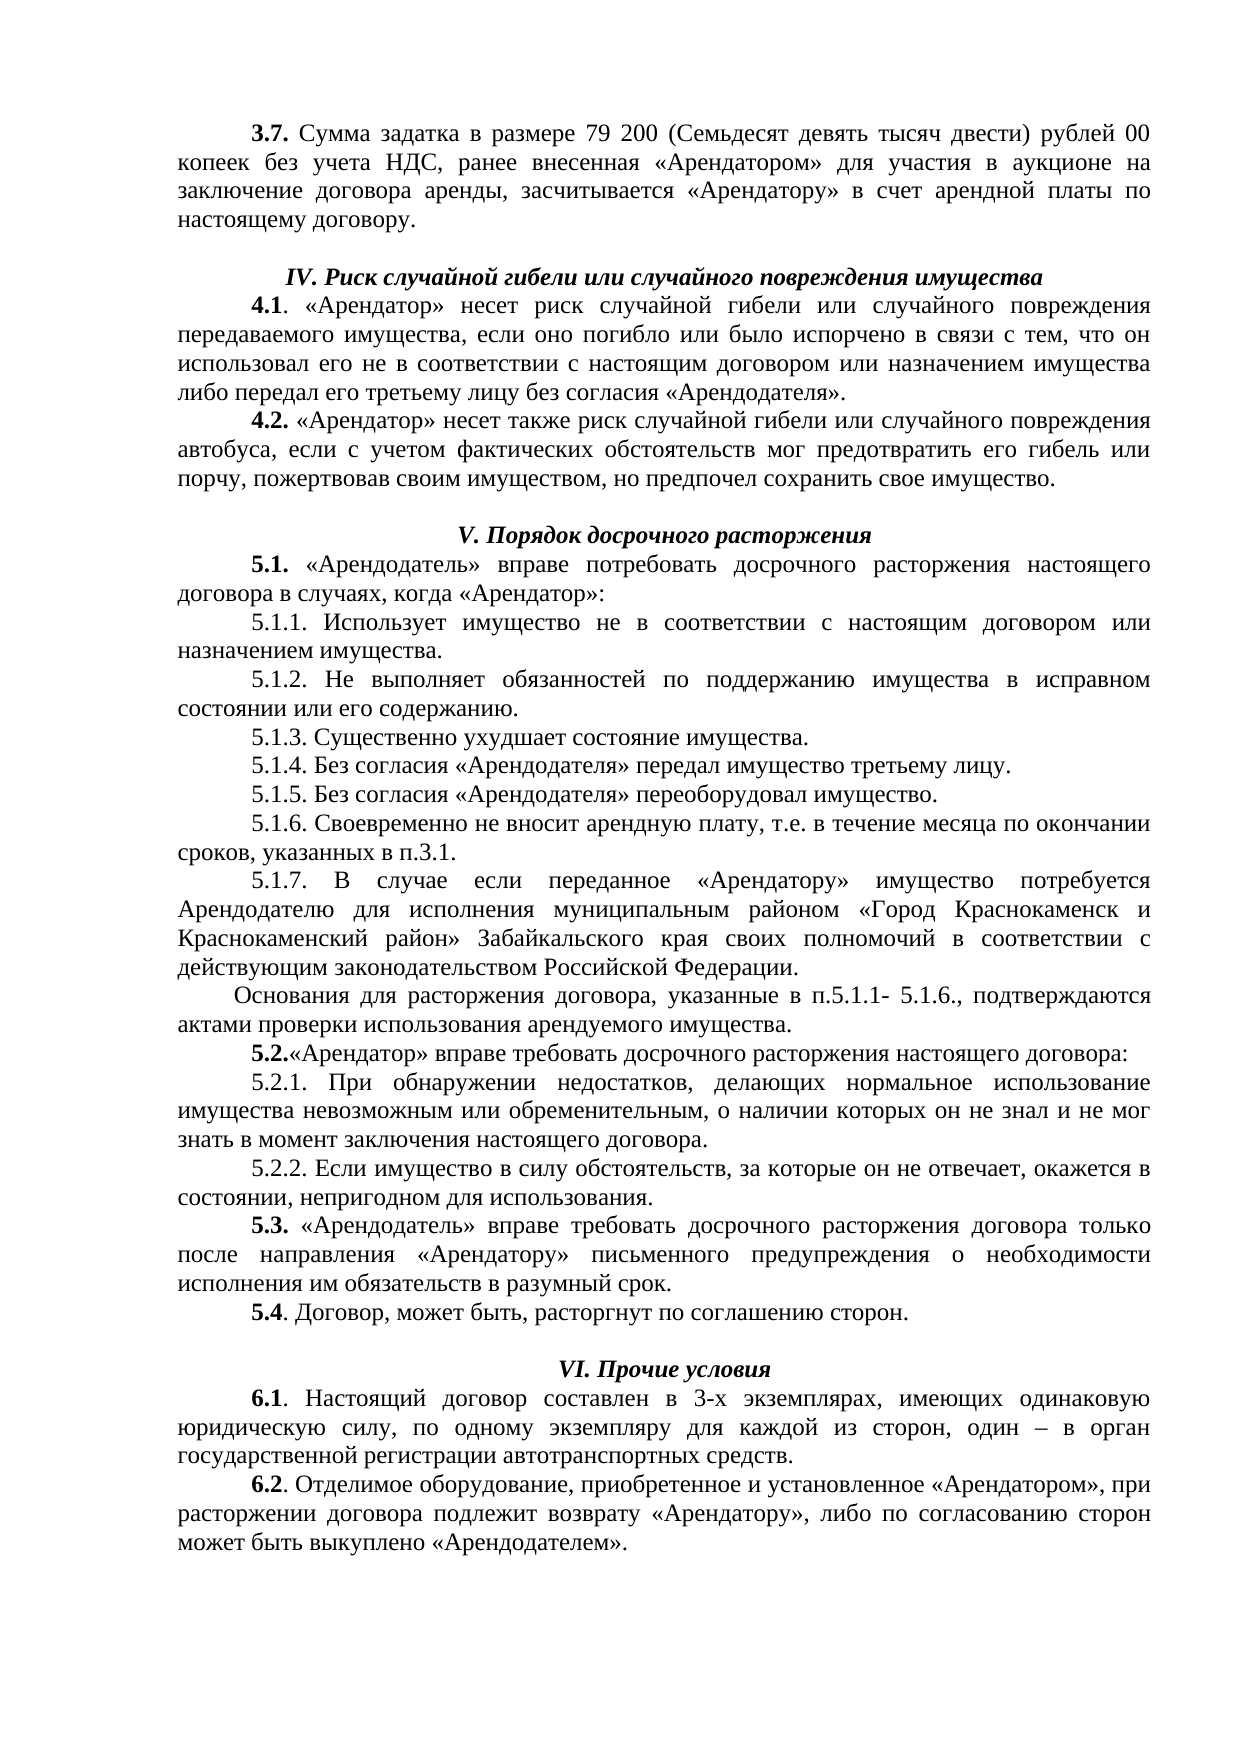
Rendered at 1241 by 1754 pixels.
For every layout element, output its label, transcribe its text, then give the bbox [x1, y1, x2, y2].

text 5.4. Договор, может быть, расторгнут по соглашению сторон. [177, 1297, 1152, 1326]
text 5.1.3. Существенно ухудшает состояние имущества. [177, 722, 1152, 751]
text 5.2.«Арендатор» вправе требовать досрочного расторжения настоящего договора: [177, 1038, 1152, 1067]
text VI. Прочие условия [177, 1354, 1152, 1383]
text 5.3. «Арендодатель» вправе требовать досрочного расторжения договора только после направления «Арендатору» письменного предупреждения о необходимости исполнения им обязательств в разумный срок. [177, 1211, 1152, 1297]
text 6.2. Отделимое оборудование, приобретенное и установленное «Арендатором», при расторжении договора подлежит возврату «Арендатору», либо по согласованию сторон может быть выкуплено «Арендодателем». [177, 1469, 1152, 1556]
text 5.1.6. Своевременно не вносит арендную плату, т.е. в течение месяца по окончании сроков, указанных в п.3.1. [177, 808, 1152, 866]
text 5.1. «Арендодатель» вправе потребовать досрочного расторжения настоящего договора в случаях, когда «Арендатор»: [177, 549, 1152, 607]
text 5.2.1. При обнаружении недостатков, делающих нормальное использование имущества невозможным или обременительным, о наличии которых он не знал и не мог знать в момент заключения настоящего договора. [177, 1067, 1152, 1153]
text 5.1.2. Не выполняет обязанностей по поддержанию имущества в исправном состоянии или его содержанию. [177, 664, 1152, 722]
text 5.1.4. Без согласия «Арендодателя» передал имущество третьему лицу. [177, 751, 1152, 779]
text 5.2.2. Если имущество в силу обстоятельств, за которые он не отвечает, окажется в состоянии, непригодном для использования. [177, 1153, 1152, 1211]
text 6.1. Настоящий договор составлен в 3-х экземплярах, имеющих одинаковую юридическую силу, по одному экземпляру для каждой из сторон, один – в орган государственной регистрации автотранспортных средств. [177, 1383, 1152, 1469]
text 3.7. Сумма задатка в размере 79 200 (Семьдесят девять тысяч двести) рублей 00 копеек без учета НДС, ранее внесенная «Арендатором» для участия в аукционе на заключение договора аренды, засчитывается «Арендатору» в счет арендной платы по настоящему договору. [177, 118, 1152, 233]
text V. Порядок досрочного расторжения [177, 521, 1152, 549]
text 5.1.5. Без согласия «Арендодателя» переоборудовал имущество. [177, 779, 1152, 808]
text 5.1.1. Использует имущество не в соответствии с настоящим договором или назначением имущества. [177, 607, 1152, 664]
text IV. Риск случайной гибели или случайного повреждения имущества [177, 262, 1152, 291]
text 4.2. «Арендатор» несет также риск случайной гибели или случайного повреждения автобуса, если с учетом фактических обстоятельств мог предотвратить его гибель или порчу, пожертвовав своим имуществом, но предпочел сохранить свое имущество. [177, 406, 1152, 492]
text 5.1.7. В случае если переданное «Арендатору» имущество потребуется Арендодателю для исполнения муниципальным районом «Город Краснокаменск и Краснокаменский район» Забайкальского края своих полномочий в соответствии с действующим законодательством Российской Федерации. [177, 866, 1152, 981]
text Основания для расторжения договора, указанные в п.5.1.1- 5.1.6., подтверждаются актами проверки использования арендуемого имущества. [177, 981, 1152, 1038]
text 4.1. «Арендатор» несет риск случайной гибели или случайного повреждения передаваемого имущества, если оно погибло или было испорчено в связи с тем, что он использовал его не в соответствии с настоящим договором или назначением имущества либо передал его третьему лицу без согласия «Арендодателя». [177, 291, 1152, 406]
